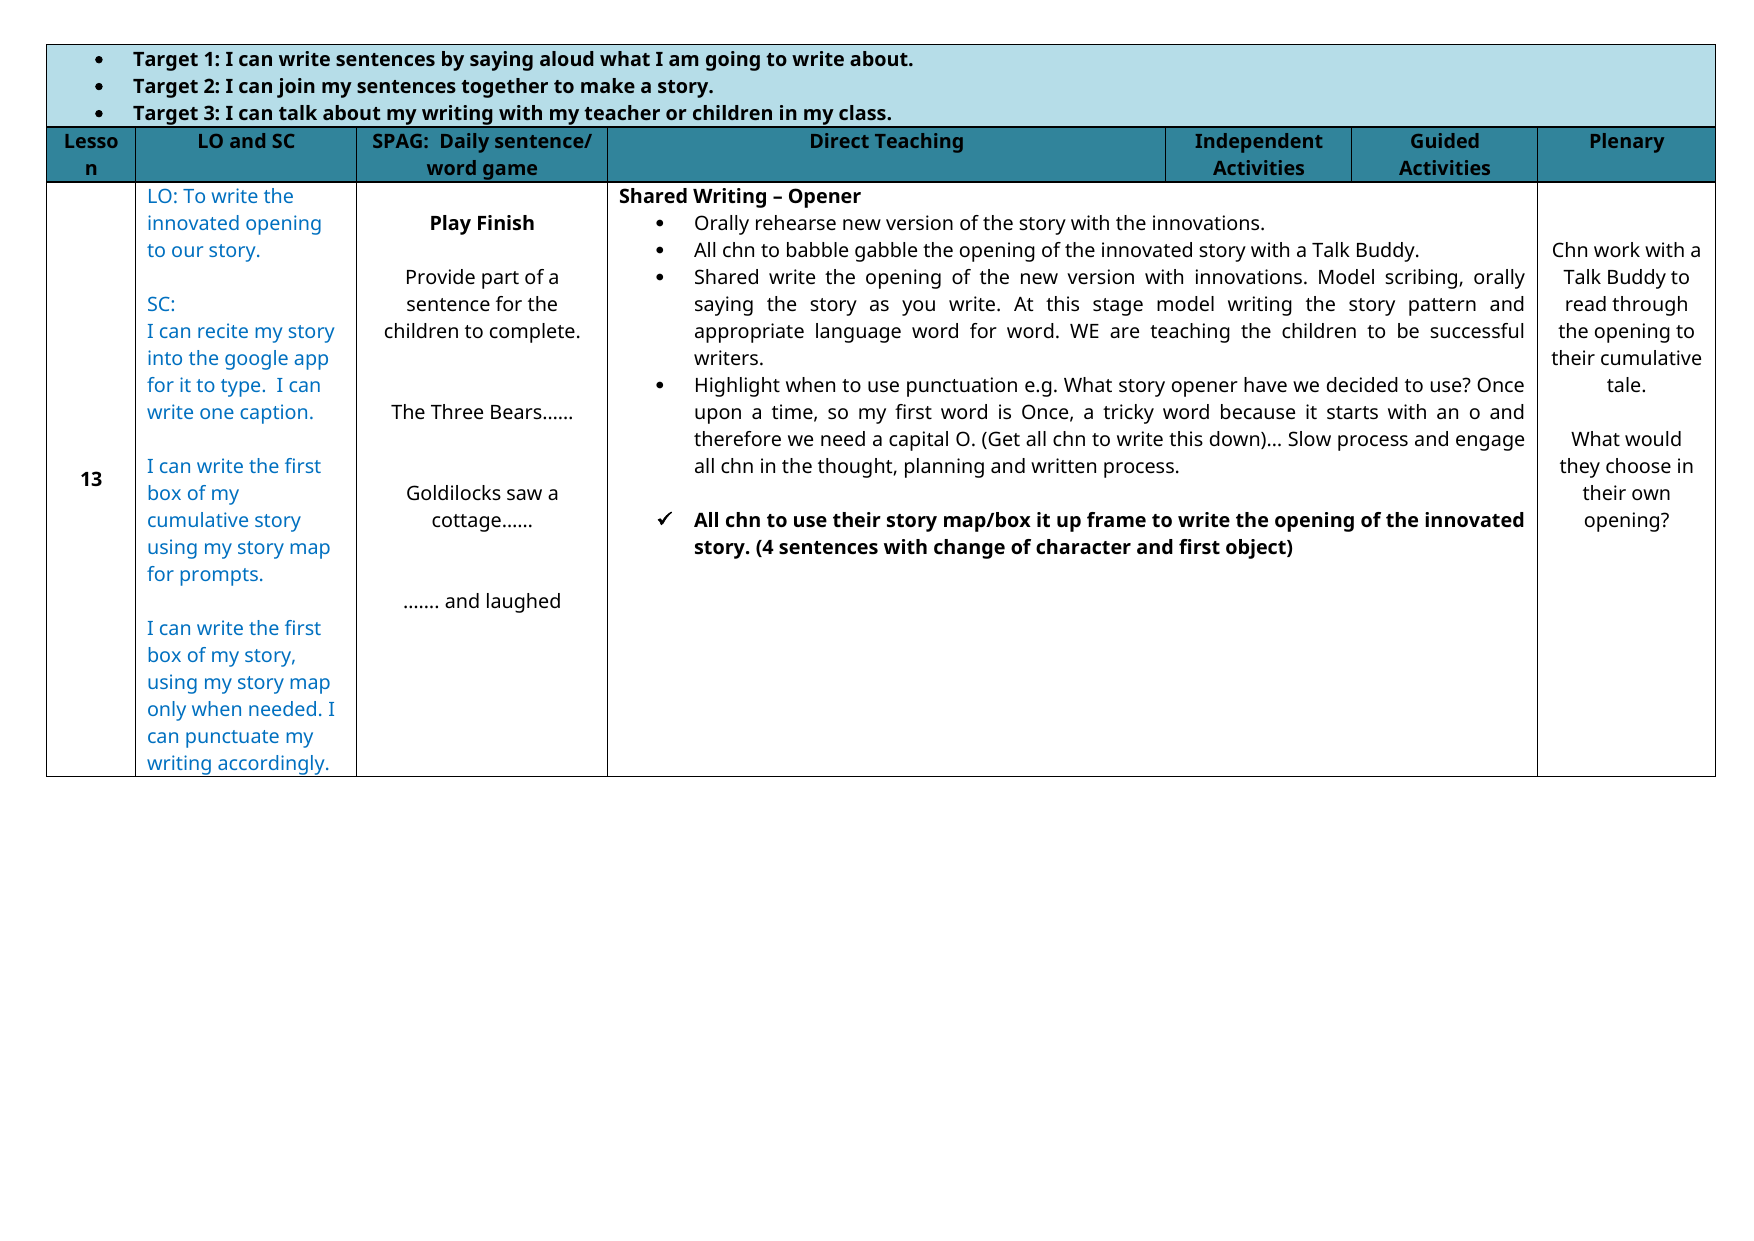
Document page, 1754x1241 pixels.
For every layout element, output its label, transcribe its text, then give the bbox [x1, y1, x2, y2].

table_cell SPAG: Daily sentence/ word game [357, 128, 607, 181]
table_cell Guided Activities [1352, 128, 1537, 181]
table_cell LO and SC [136, 128, 356, 181]
table_cell Plenary [1538, 128, 1715, 181]
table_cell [47, 45, 1715, 126]
table_cell LO: To write the innovated opening to our story. SC: I can recite my story into the google app for it to type. I can write one caption. I can write the first box of my cumulative story using my story map for prompts. I can write the first box of my story, using my story map only when needed. I can punctuate my writing accordingly. [136, 183, 356, 776]
table_cell 13 [47, 183, 135, 776]
table_cell Play Finish Provide part of a sentence for the children to complete. The Three Bears…… Goldilocks saw a cottage…… ……. and laughed [357, 183, 607, 776]
table_cell Lesson [47, 128, 135, 181]
table_cell Chn work with a Talk Buddy to read through the opening to their cumulative tale. What would they choose in their own opening? [1538, 183, 1715, 776]
table_cell Independent Activities [1166, 128, 1351, 181]
table_cell Shared Writing – Opener Orally rehearse new version of the story with the innovations. All chn to babble gabble the opening of the innovated story with a Talk Buddy. Shared write the opening of the new version with innovations. Model scribing, orally saying the story as you write. At this stage model writing the story pattern and appropriate language word for word. WE are teaching the children to be successful writers. Highlight when to use punctuation e.g. What story opener have we decided to use? Once upon a time, so my first word is Once, a tricky word because it starts with an o and therefore we need a capital O. (Get all chn to write this down)… Slow process and engage all chn in the thought, planning and written process. All chn to use their story map/box it up frame to write the opening of the innovated story. (4 sentences with change of character and first object) [608, 183, 1537, 776]
table_cell Direct Teaching [608, 128, 1165, 181]
